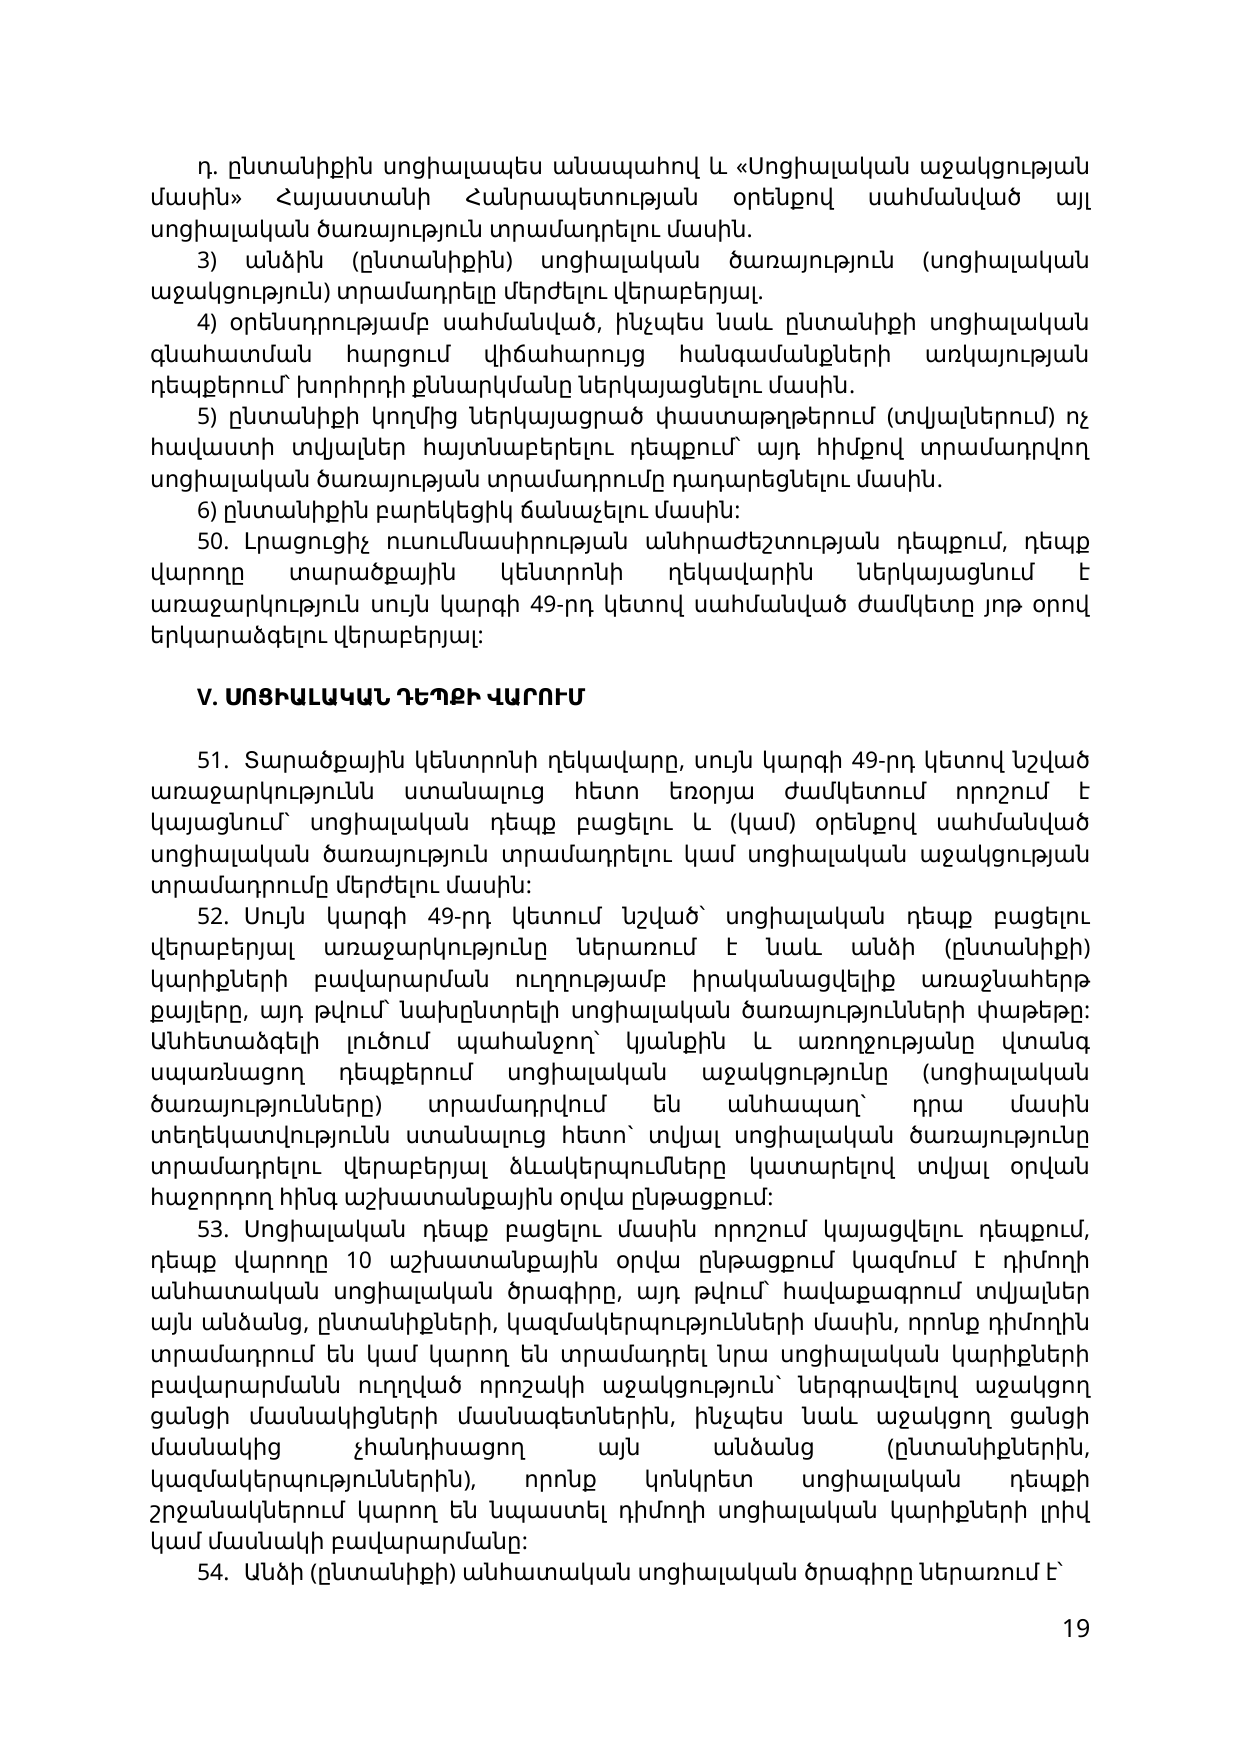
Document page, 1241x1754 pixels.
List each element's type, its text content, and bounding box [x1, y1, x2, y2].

list Անձի (ընտանիքի) անհատական սոցիալական ծրագիրը ներառում է՝ [150, 1556, 1090, 1587]
list V. ՍՈՑԻԱԼԱԿԱՆ ԴԵՊՔԻ ՎԱՐՈՒՄ [197, 681, 1090, 712]
list Տարածքային կենտրոնի ղեկավարը, սույն կարգի 49-րդ կետով նշված առաջարկությունն ստանալուց հետո եռօրյա ժամկետում որոշում է կայացնում` սոցիալական դեպք բացելու և (կամ) օրենքով սահմանված սոցիալական ծառայություն տրամադրելու կամ սոցիալական աջակցության տրամադրումը մերժելու մասին: [150, 744, 1090, 900]
text 3) անձին (ընտանիքին) սոցիալական ծառայություն (սոցիալական աջակցություն) տրամադրելը մերժելու վերաբերյալ. [150, 244, 1090, 306]
text 5) ընտանիքի կողմից ներկայացրած փաստաթղթերում (տվյալներում) ոչ հավաստի տվյալներ հայտնաբերելու դեպքում՝ այդ հիմքով տրամադրվող սոցիալական ծառայության տրամադրումը դադարեցնելու մասին. [150, 400, 1090, 494]
text դ. ընտանիքին սոցիալապես անապահով և «Սոցիալական աջակցության մասին» Հայաստանի Հանրապետության օրենքով սահմանված այլ սոցիալական ծառայություն տրամադրելու մասին. [150, 150, 1090, 244]
list Սույն կարգի 49-րդ կետում նշված՝ սոցիալական դեպք բացելու վերաբերյալ առաջարկությունը ներառում է նաև անձի (ընտանիքի) կարիքների բավարարման ուղղությամբ իրականացվելիք առաջնահերթ քայլերը, այդ թվում՝ նախընտրելի սոցիալական ծառայությունների փաթեթը: Անհետաձգելի լուծում պահանջող՝ կյանքին և առողջությանը վտանգ սպառնացող դեպքերում սոցիալական աջակցությունը (սոցիալական ծառայությունները) տրամադրվում են անհապաղ` դրա մասին տեղեկատվությունն ստանալուց հետո` տվյալ սոցիալական ծառայությունը տրամադրելու վերաբերյալ ձևակերպումները կատարելով տվյալ օրվան հաջորդող հինգ աշխատանքային օրվա ընթացքում: [150, 900, 1090, 1212]
text 4) օրենսդրությամբ սահմանված, ինչպես նաև ընտանիքի սոցիալական գնահատման հարցում վիճահարույց հանգամանքների առկայության դեպքերում՝ խորհրդի քննարկմանը ներկայացնելու մասին. [150, 306, 1090, 400]
text 6) ընտանիքին բարեկեցիկ ճանաչելու մասին: [150, 494, 1090, 525]
list Լրացուցիչ ուսումնասիրության անհրաժեշտության դեպքում, դեպք վարողը տարածքային կենտրոնի ղեկավարին ներկայացնում է առաջարկություն սույն կարգի 49-րդ կետով սահմանված ժամկետը յոթ օրով երկարաձգելու վերաբերյալ: [150, 525, 1090, 650]
list Սոցիալական դեպք բացելու մասին որոշում կայացվելու դեպքում, դեպք վարողը 10 աշխատանքային օրվա ընթացքում կազմում է դիմողի անհատական սոցիալական ծրագիրը, այդ թվում՝ հավաքագրում տվյալներ այն անձանց, ընտանիքների, կազմակերպությունների մասին, որոնք դիմողին տրամադրում են կամ կարող են տրամադրել նրա սոցիալական կարիքների բավարարմանն ուղղված որոշակի աջակցություն` ներգրավելով աջակցող ցանցի մասնակիցների մասնագետներին, ինչպես նաև աջակցող ցանցի մասնակից չհանդիսացող այն անձանց (ընտանիքներին, կազմակերպություններին), որոնք կոնկրետ սոցիալական դեպքի շրջանակներում կարող են նպաստել դիմողի սոցիալական կարիքների լրիվ կամ մասնակի բավարարմանը: [150, 1212, 1090, 1556]
